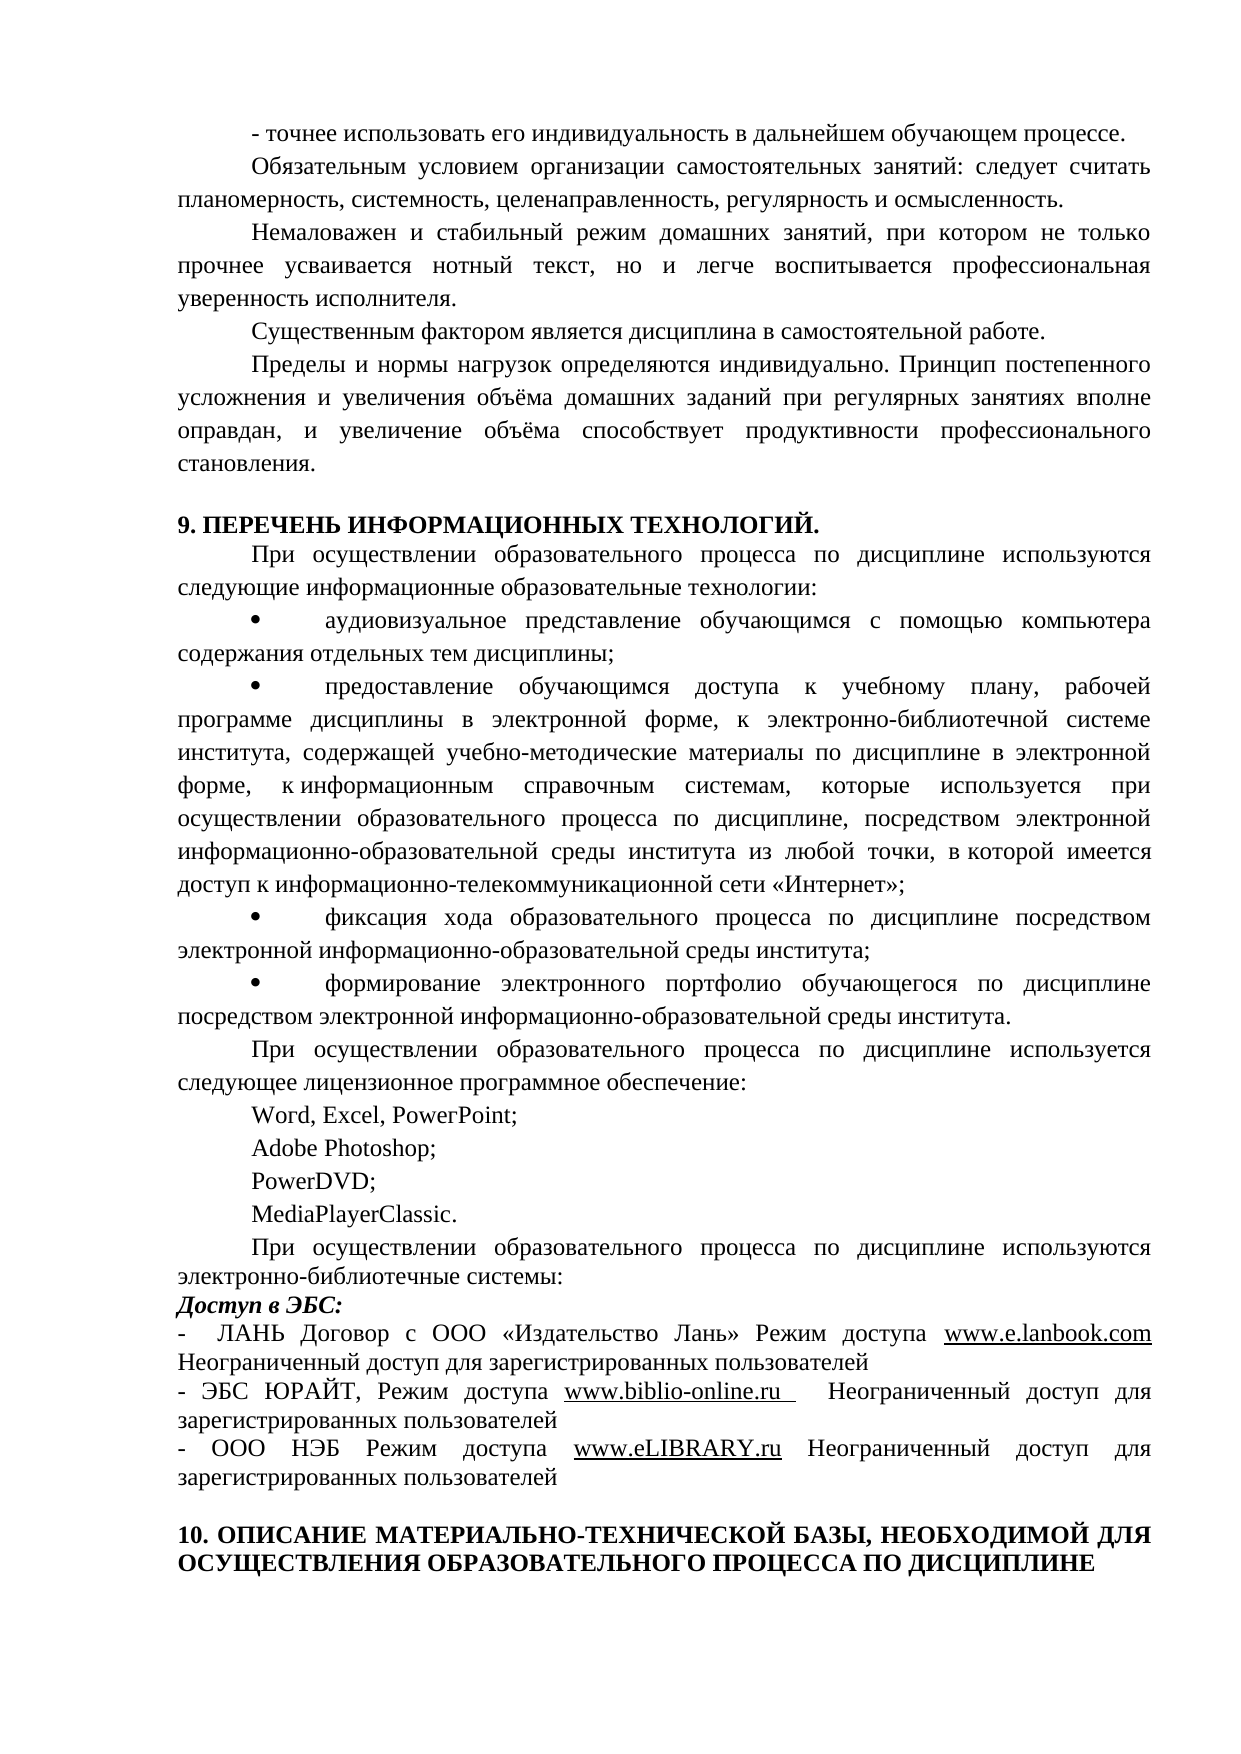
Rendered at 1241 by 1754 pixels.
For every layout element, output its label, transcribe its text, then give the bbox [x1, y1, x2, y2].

text - ЛАНЬ Договор с ООО «Издательство Лань» Режим доступа www.e.lanbook.com Неограниченный доступ для зарегистрированных пользователей [177, 1318, 1152, 1376]
text PowerDVD; [177, 1166, 1152, 1195]
text - ЭБС ЮРАЙТ, Режим доступа www.biblio-online.ru Неограниченный доступ для зарегистрированных пользователей [177, 1376, 1152, 1433]
text Немаловажен и стабильный режим домашних занятий, при котором не только прочнее усваивается нотный текст, но и легче воспитывается профессиональная уверенность исполнителя. [177, 217, 1152, 312]
text При осуществлении образовательного процесса по дисциплине используются следующие информационные образовательные технологии: [177, 539, 1152, 601]
text Обязательным условием организации самостоятельных занятий: следует считать планомерность, системность, целенаправленность, регулярность и осмысленность. [177, 151, 1152, 213]
text Доступ в ЭБС: [177, 1290, 1152, 1318]
text - ООО НЭБ Режим доступа www.eLIBRARY.ru Неограниченный доступ для зарегистрированных пользователей [177, 1433, 1152, 1491]
text Wогd, Ехсеl, PowегРоint; [177, 1100, 1152, 1129]
text - точнее использовать его индивидуальность в дальнейшем обучающем процессе. [177, 118, 1152, 147]
text MediaPlayerClassic. [177, 1199, 1152, 1228]
list предоставление обучающимся доступа к учебному плану, рабочей программе дисциплины в электронной форме, к электронно-библиотечной системе института, содержащей учебно-методические материалы по дисциплине в электронной форме, к информационным справочным системам, которые используется при осуществлении образовательного процесса по дисциплине, посредством электронной информационно-образовательной среды института из любой точки, в которой имеется доступ к информационно-телекоммуникационной сети «Интернет»; [177, 671, 1152, 898]
text При осуществлении образовательного процесса по дисциплине используется следующее лицензионное программное обеспечение: [177, 1034, 1152, 1096]
list формирование электронного портфолио обучающегося по дисциплине посредством электронной информационно-образовательной среды института. [177, 968, 1152, 1030]
text 10. ОПИСАНИЕ МАТЕРИАЛЬНО-ТЕХНИЧЕСКОЙ БАЗЫ, НЕОБХОДИМОЙ ДЛЯ ОСУЩЕСТВЛЕНИЯ ОБРАЗОВАТЕЛЬНОГО ПРОЦЕССА ПО ДИСЦИПЛИНЕ [177, 1520, 1152, 1577]
text Пределы и нормы нагрузок определяются индивидуально. Принцип постепенного усложнения и увеличения объёма домашних заданий при регулярных занятиях вполне оправдан, и увеличение объёма способствует продуктивности профессионального становления. [177, 349, 1152, 477]
text Adobe Photoshop; [177, 1133, 1152, 1162]
list аудиовизуальное представление обучающимся с помощью компьютера содержания отдельных тем дисциплины; [177, 605, 1152, 667]
text Существенным фактором является дисциплина в самостоятельной работе. [177, 316, 1152, 345]
text 9. ПЕРЕЧЕНЬ ИНФОРМАЦИОННЫХ ТЕХНОЛОГИЙ. [177, 510, 1152, 539]
list фиксация хода образовательного процесса по дисциплине посредством электронной информационно-образовательной среды института; [177, 902, 1152, 964]
text При осуществлении образовательного процесса по дисциплине используются электронно-библиотечные системы: [177, 1232, 1152, 1290]
